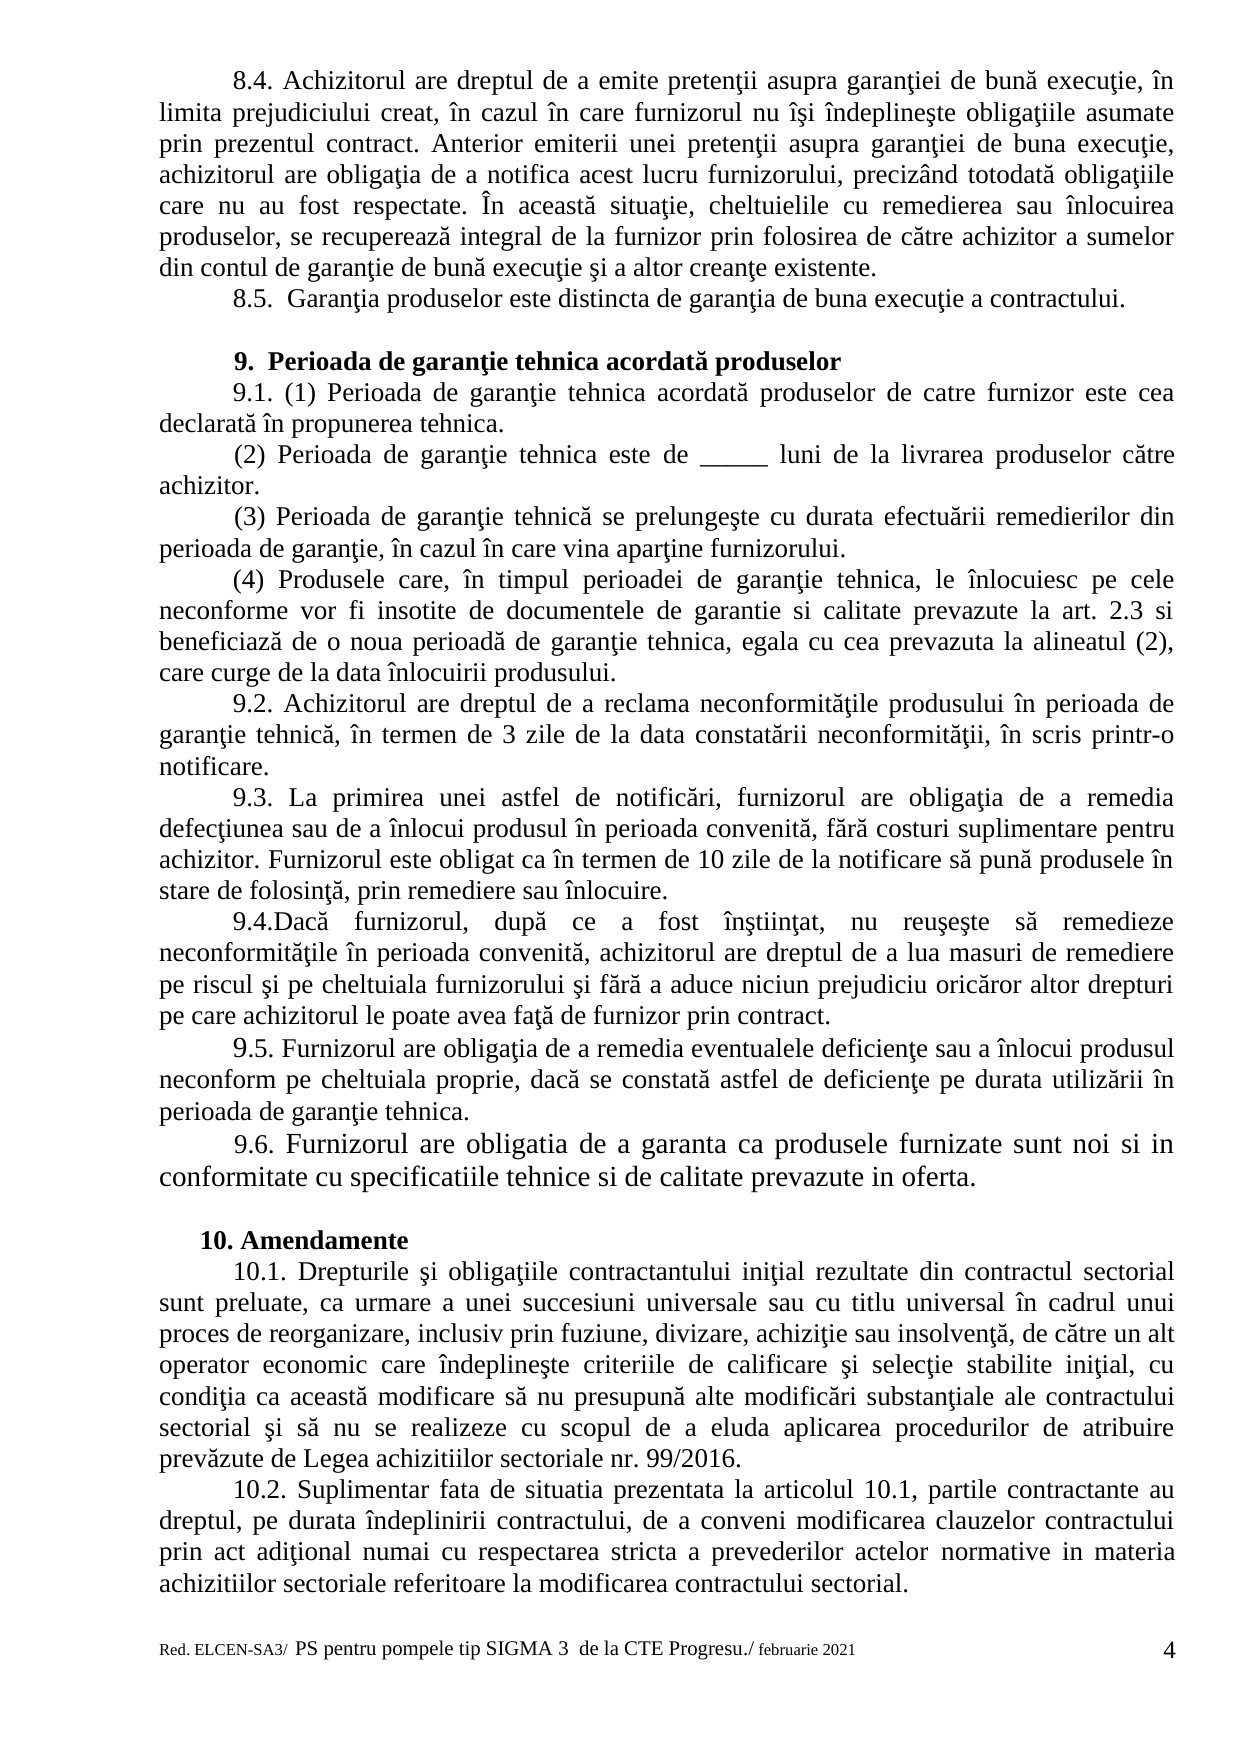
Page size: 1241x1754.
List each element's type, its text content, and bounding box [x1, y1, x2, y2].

text (3) Perioada de garanţie tehnică se prelungeşte cu durata efectuării remedierilor din perioada de garanţie, în cazul în care vina aparţine furnizorului. [159, 501, 1176, 563]
text 10.1. Drepturile şi obligaţiile contractantului iniţial rezultate din contractul sectorial sunt preluate, ca urmare a unei succesiuni universale sau cu titlu universal în cadrul unui proces de reorganizare, inclusiv prin fuziune, divizare, achiziţie sau insolvenţă, de către un alt operator economic care îndeplineşte criteriile de calificare şi selecţie stabilite iniţial, cu condiţia ca această modificare să nu presupună alte modificări substanţiale ale contractului sectorial şi să nu se realizeze cu scopul de a eluda aplicarea procedurilor de atribuire prevăzute de Legea achizitiilor sectoriale nr. 99/2016. [159, 1255, 1176, 1473]
text 10.2. Suplimentar fata de situatia prezentata la articolul 10.1, partile contractante au dreptul, pe durata îndeplinirii contractului, de a conveni modificarea clauzelor contractului prin act adiţional numai cu respectarea stricta a prevederilor actelor normative in materia achizitiilor sectoriale referitoare la modificarea contractului sectorial. [159, 1473, 1176, 1598]
text 9.1. (1) Perioada de garanţie tehnica acordată produselor de catre furnizor este cea declarată în propunerea tehnica. [159, 376, 1176, 438]
text 9. Perioada de garanţie tehnica acordată produselor [159, 345, 1176, 376]
text 9.5. Furnizorul are obligaţia de a remedia eventualele deficienţe sau a înlocui produsul neconform pe cheltuiala proprie, dacă se constată astfel de deficienţe pe durata utilizării în perioada de garanţie tehnica. [159, 1030, 1176, 1126]
text 8.4. Achizitorul are dreptul de a emite pretenţii asupra garanţiei de bună execuţie, în limita prejudiciului creat, în cazul în care furnizorul nu îşi îndeplineşte obligaţiile asumate prin prezentul contract. Anterior emiterii unei pretenţii asupra garanţiei de buna execuţie, achizitorul are obligaţia de a notifica acest lucru furnizorului, precizând totodată obligaţiile care nu au fost respectate. În această situaţie, cheltuielile cu remedierea sau înlocuirea produselor, se recuperează integral de la furnizor prin folosirea de către achizitor a sumelor din contul de garanţie de bună execuţie şi a altor creanţe existente. [159, 64, 1176, 282]
text (2) Perioada de garanţie tehnica este de _____ luni de la livrarea produselor către achizitor. [159, 438, 1176, 501]
text 9.6. Furnizorul are obligatia de a garanta ca produsele furnizate sunt noi si in conformitate cu specificatiile tehnice si de calitate prevazute in oferta. [159, 1126, 1176, 1193]
text 8.5. Garanţia produselor este distincta de garanţia de buna execuţie a contractului. [159, 282, 1176, 314]
text (4) Produsele care, în timpul perioadei de garanţie tehnica, le înlocuiesc pe cele neconforme vor fi insotite de documentele de garantie si calitate prevazute la art. 2.3 si beneficiază de o noua perioadă de garanţie tehnica, egala cu cea prevazuta la alineatul (2), care curge de la data înlocuirii produsului. [159, 563, 1176, 687]
text 10. Amendamente [159, 1224, 1176, 1255]
text 9.3. La primirea unei astfel de notificări, furnizorul are obligaţia de a remedia defecţiunea sau de a înlocui produsul în perioada convenită, fără costuri suplimentare pentru achizitor. Furnizorul este obligat ca în termen de 10 zile de la notificare să pună produsele în stare de folosinţă, prin remediere sau înlocuire. [159, 781, 1176, 905]
text 9.4.Dacă furnizorul, după ce a fost înştiinţat, nu reuşeşte să remedieze neconformităţile în perioada convenită, achizitorul are dreptul de a lua masuri de remediere pe riscul şi pe cheltuiala furnizorului şi fără a aduce niciun prejudiciu oricăror altor drepturi pe care achizitorul le poate avea faţă de furnizor prin contract. [159, 905, 1176, 1030]
text 9.2. Achizitorul are dreptul de a reclama neconformităţile produsului în perioada de garanţie tehnică, în termen de 3 zile de la data constatării neconformităţii, în scris printr-o notificare. [159, 687, 1176, 781]
